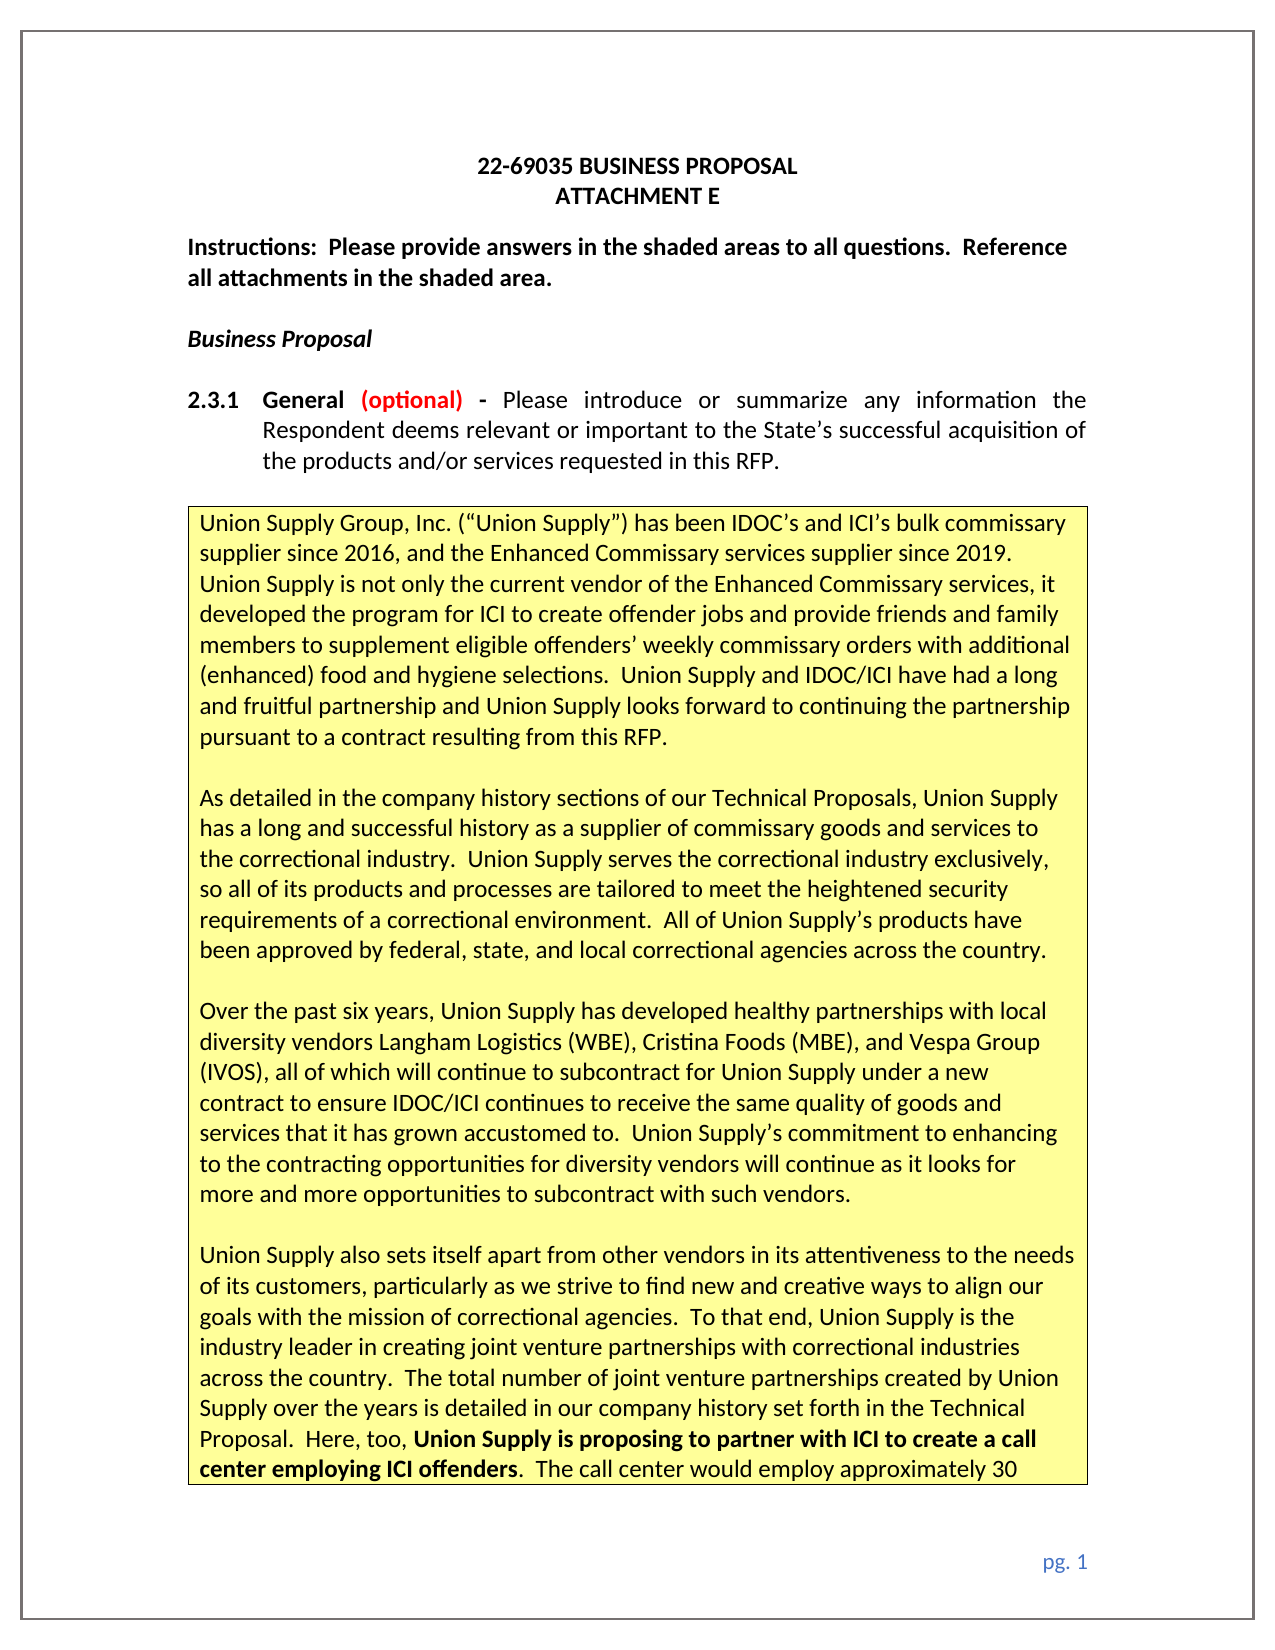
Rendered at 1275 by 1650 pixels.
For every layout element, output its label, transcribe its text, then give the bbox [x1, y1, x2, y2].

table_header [189, 507, 1087, 1484]
text ATTACHMENT E [187, 181, 1087, 211]
text Business Proposal [187, 323, 1087, 353]
text 22-69035 BUSINESS PROPOSAL [187, 150, 1087, 181]
list General (optional) - Please introduce or summarize any information the Respondent deems relevant or important to the State’s successful acquisition of the products and/or services requested in this RFP. [187, 384, 1087, 476]
text Instructions: Please provide answers in the shaded areas to all questions. Reference all attachments in the shaded area. [187, 231, 1087, 292]
